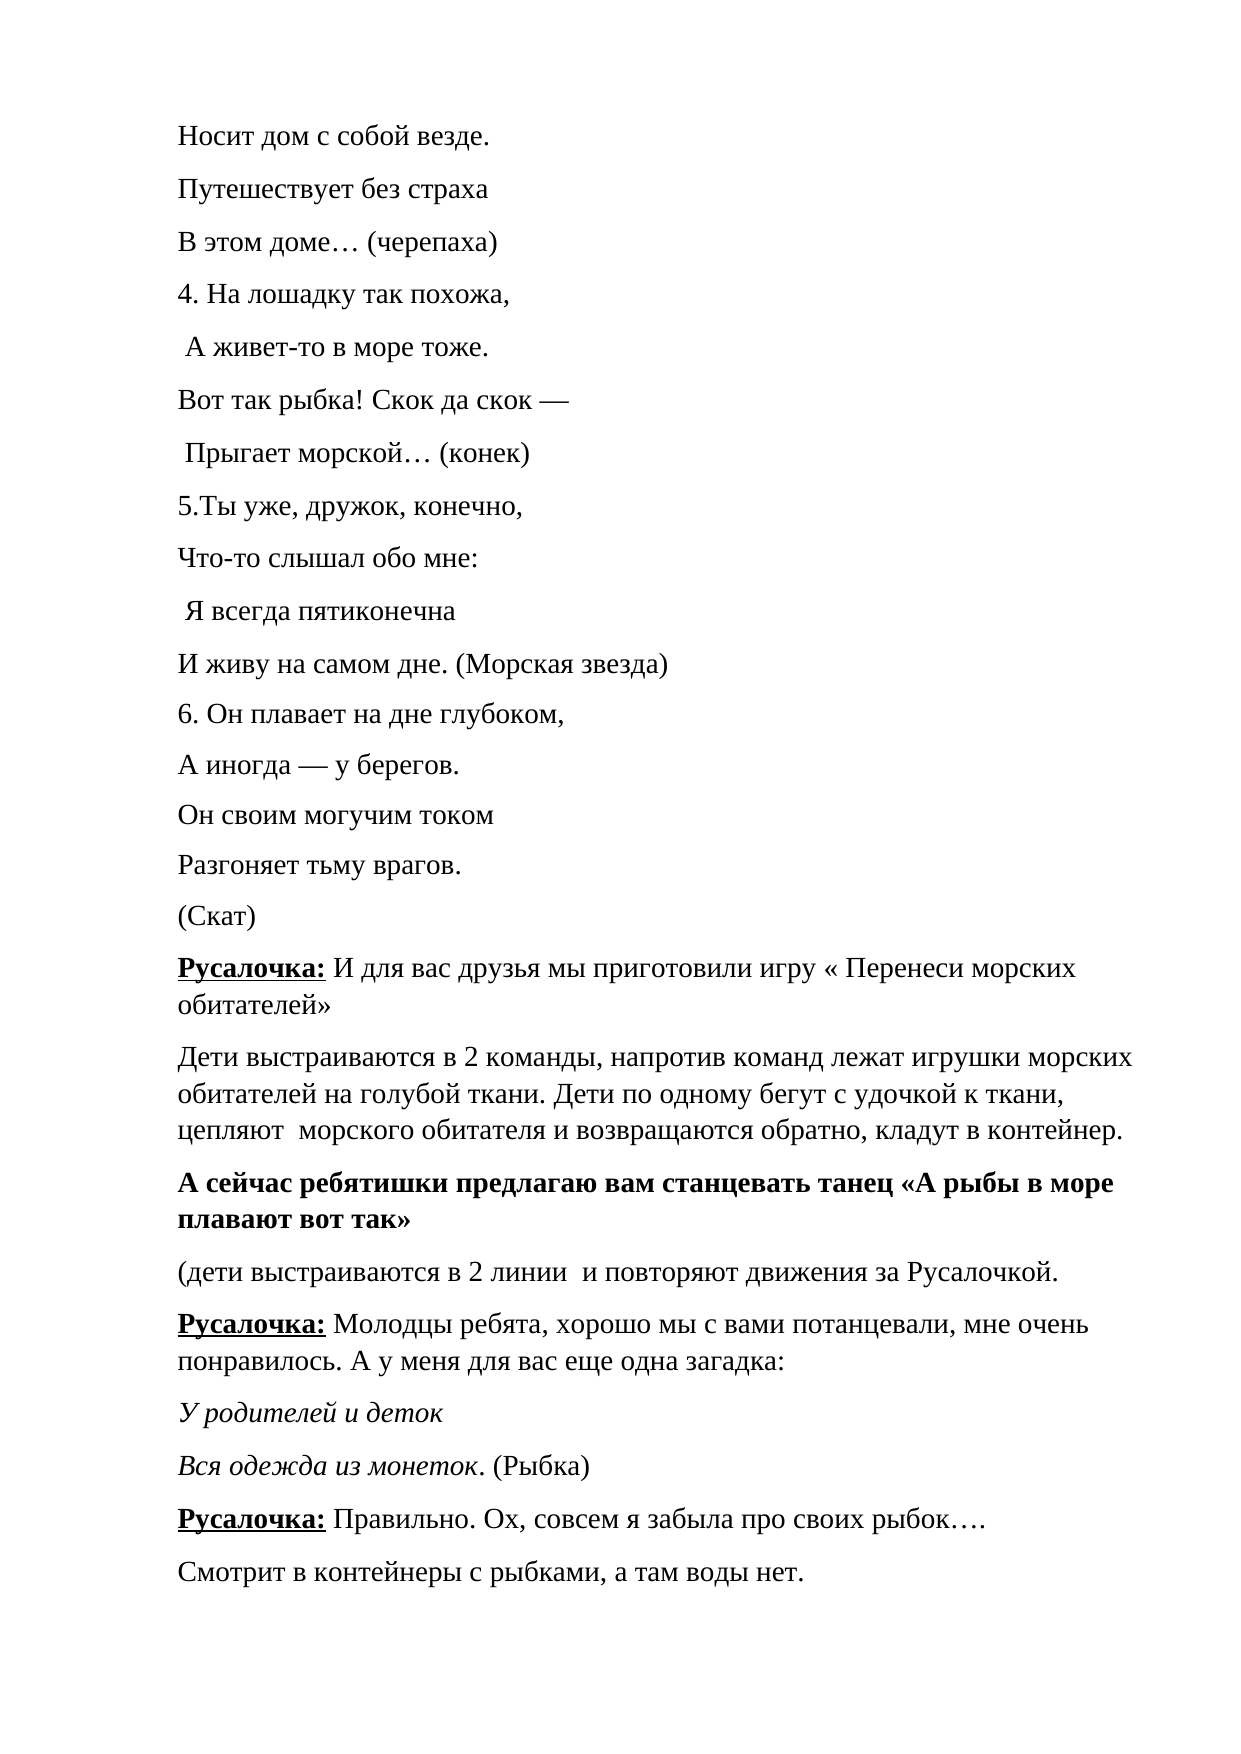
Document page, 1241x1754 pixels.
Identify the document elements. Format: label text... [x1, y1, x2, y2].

text 5.Ты уже, дружок, конечно, [177, 488, 1152, 521]
text И живу на самом дне. (Морская звезда) [177, 646, 1152, 680]
text Русалочка: Правильно. Ох, совсем я забыла про своих рыбок…. [177, 1501, 1152, 1534]
text Носит дом с собой везде. [177, 118, 1152, 152]
text Дети выстраиваются в 2 команды, напротив команд лежат игрушки морских обитателей на голубой ткани. Дети по одному бегут с удочкой к ткани, цепляют морского обитателя и возвращаются обратно, кладут в контейнер. [177, 1039, 1152, 1145]
text Путешествует без страха [177, 171, 1152, 204]
text Русалочка: Молодцы ребята, хорошо мы с вами потанцевали, мне очень понравилось. А у меня для вас еще одна загадка: [177, 1306, 1152, 1376]
text Прыгает морской… (конек) [177, 435, 1152, 468]
text (Скат) [177, 898, 1152, 931]
text В этом доме… (черепаха) [177, 224, 1152, 257]
text Разгоняет тьму врагов. [177, 847, 1152, 881]
text У родителей и деток [177, 1395, 1152, 1429]
text А живет-то в море тоже. [177, 329, 1152, 363]
text А иногда — у берегов. [177, 747, 1152, 780]
text 6. Он плавает на дне глубоком, [177, 697, 1152, 730]
text Я всегда пятиконечна [177, 593, 1152, 627]
text Смотрит в контейнеры с рыбками, а там воды нет. [177, 1554, 1152, 1587]
text Вот так рыбка! Скок да скок — [177, 382, 1152, 416]
text Он своим могучим током [177, 797, 1152, 831]
text (дети выстраиваются в 2 линии и повторяют движения за Русалочкой. [177, 1254, 1152, 1287]
text А сейчас ребятишки предлагаю вам станцевать танец «А рыбы в море плавают вот так» [177, 1165, 1152, 1234]
text Что-то слышал обо мне: [177, 541, 1152, 574]
text 4. На лошадку так похожа, [177, 277, 1152, 310]
text Русалочка: И для вас друзья мы приготовили игру « Перенеси морских обитателей» [177, 951, 1152, 1020]
text Вся одежда из монеток. (Рыбка) [177, 1448, 1152, 1482]
